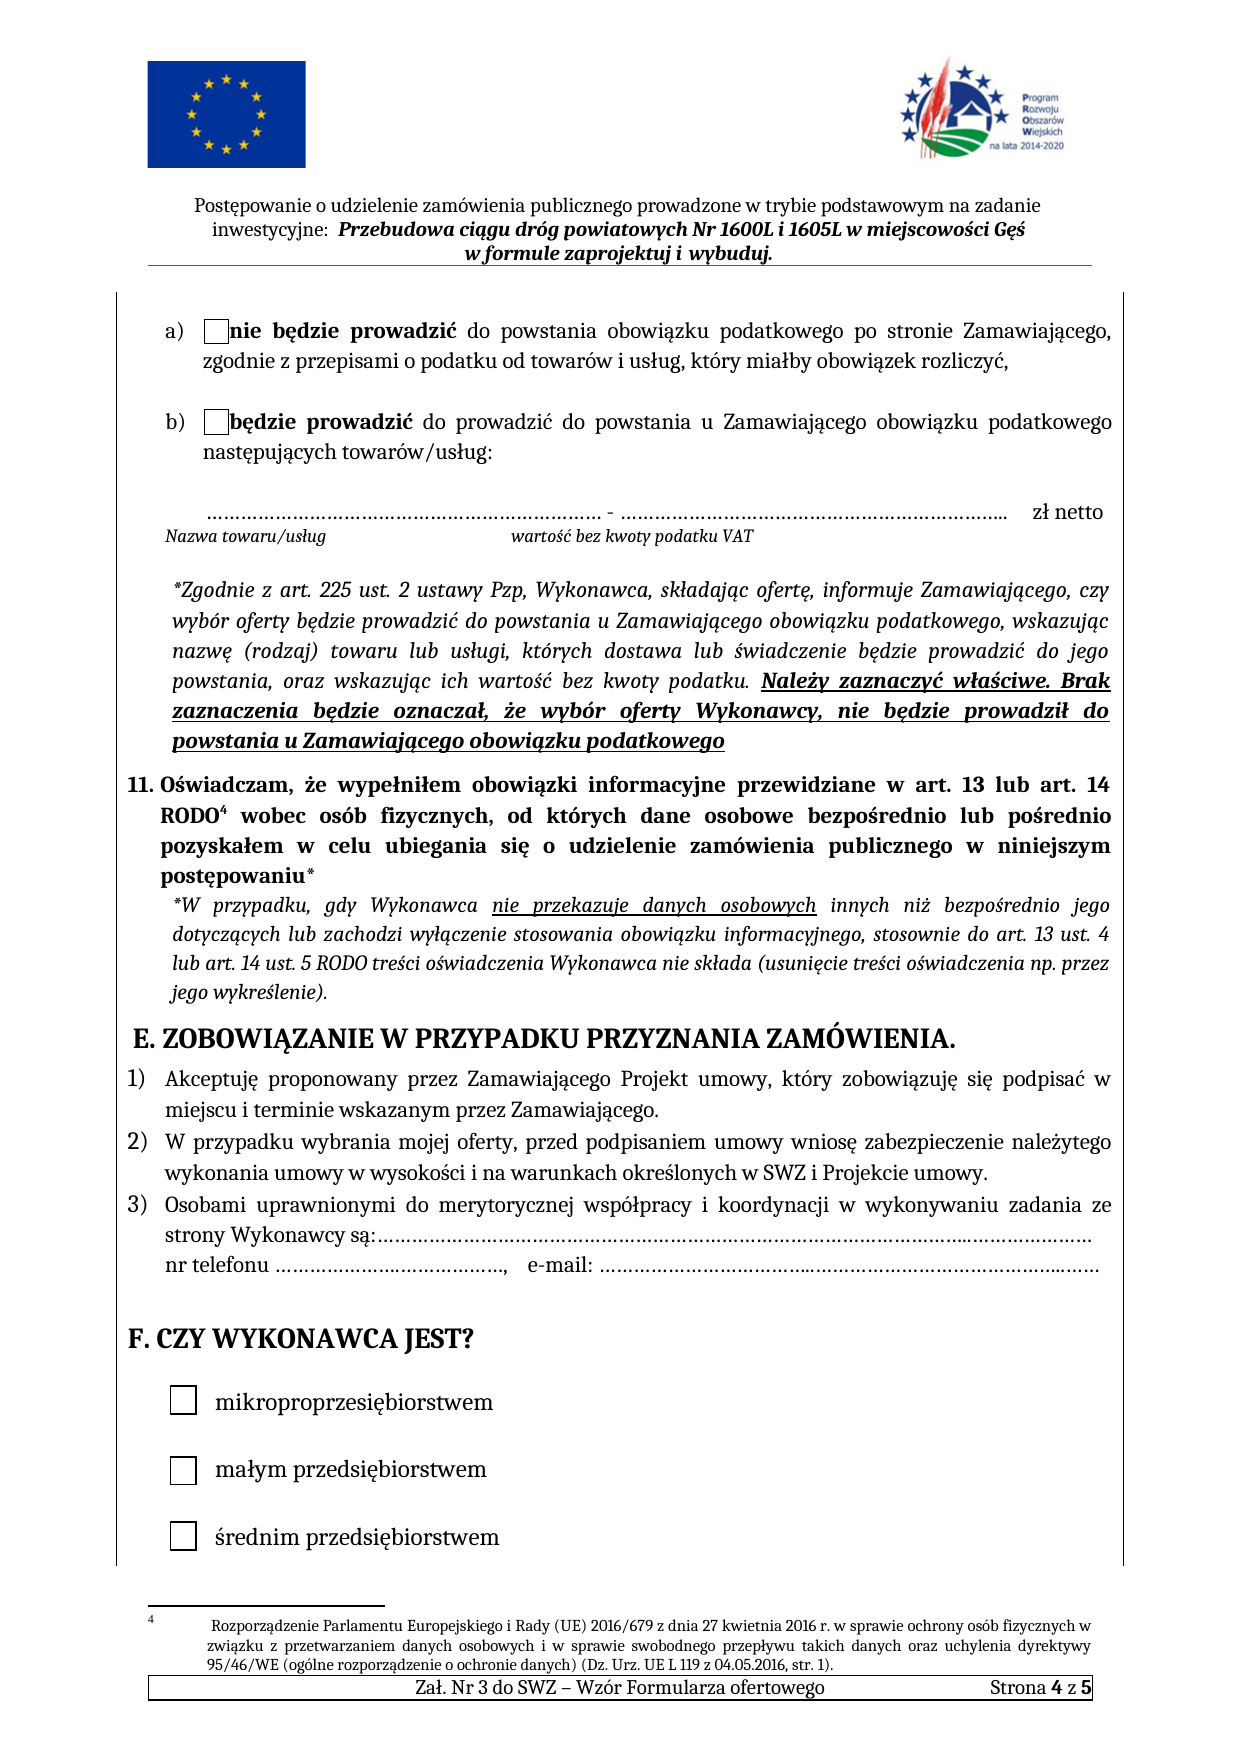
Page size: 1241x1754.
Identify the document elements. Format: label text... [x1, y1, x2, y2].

picture [147, 61, 306, 168]
table_cell ZOBOWIĄZANIE W PRZYPADKU PRZYZNANIA ZAMÓWIENIA. Akceptuję proponowany przez Zamawiającego Projekt umowy, który zobowiązuję się podpisać w miejscu i terminie wskazanym przez Zamawiającego. W przypadku wybrania mojej oferty, przed podpisaniem umowy wniosę zabezpieczenie należytego wykonania umowy w wysokości i na warunkach określonych w SWZ i Projekcie umowy. Osobami uprawnionymi do merytorycznej współpracy i koordynacji w wykonywaniu zadania ze strony Wykonawcy są:…………………………………………………………………………………………..………………… nr telefonu ………………….………………, e-mail: ………………………………..……………………………………..…… [117, 1010, 1123, 1310]
picture [893, 50, 1077, 168]
